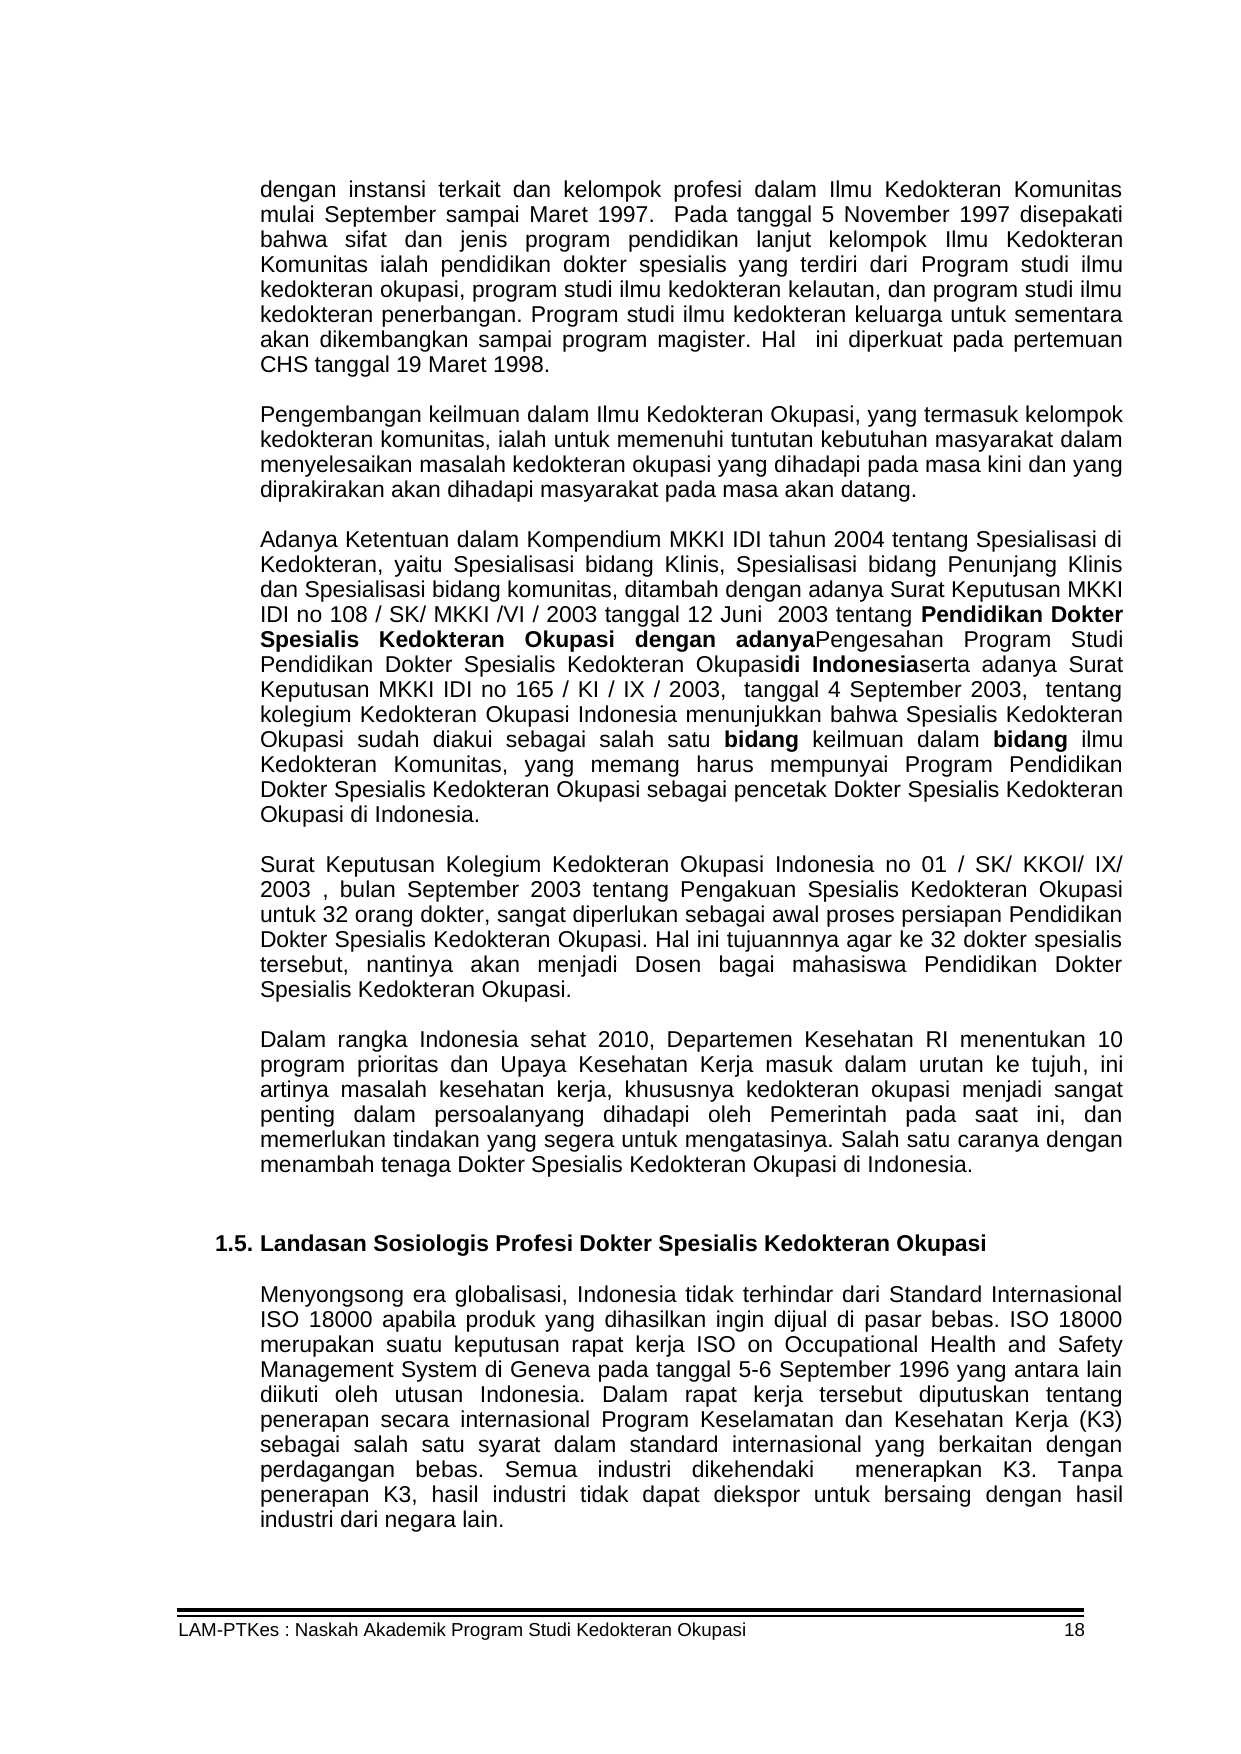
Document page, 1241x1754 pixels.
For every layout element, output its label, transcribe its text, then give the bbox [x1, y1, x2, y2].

text Dalam rangka Indonesia sehat 2010, Departemen Kesehatan RI menentukan 10 program prioritas dan Upaya Kesehatan Kerja masuk dalam urutan ke tujuh, ini artinya masalah kesehatan kerja, khususnya kedokteran okupasi menjadi sangat penting dalam persoalanyang dihadapi oleh Pemerintah pada saat ini, dan memerlukan tindakan yang segera untuk mengatasinya. Salah satu caranya dengan menambah tenaga Dokter Spesialis Kedokteran Okupasi di Indonesia. [260, 1027, 1123, 1177]
list Landasan Sosiologis Profesi Dokter Spesialis Kedokteran Okupasi [215, 1230, 1122, 1256]
text Adanya Ketentuan dalam Kompendium MKKI IDI tahun 2004 tentang Spesialisasi di Kedokteran, yaitu Spesialisasi bidang Klinis, Spesialisasi bidang Penunjang Klinis dan Spesialisasi bidang komunitas, ditambah dengan adanya Surat Keputusan MKKI IDI no 108 / SK/ MKKI /VI / 2003 tanggal 12 Juni 2003 tentang Pendidikan Dokter Spesialis Kedokteran Okupasi dengan adanyaPengesahan Program Studi Pendidikan Dokter Spesialis Kedokteran Okupasidi Indonesiaserta adanya Surat Keputusan MKKI IDI no 165 / KI / IX / 2003, tanggal 4 September 2003, tentang kolegium Kedokteran Okupasi Indonesia menunjukkan bahwa Spesialis Kedokteran Okupasi sudah diakui sebagai salah satu bidang keilmuan dalam bidang ilmu Kedokteran Komunitas, yang memang harus mempunyai Program Pendidikan Dokter Spesialis Kedokteran Okupasi sebagai pencetak Dokter Spesialis Kedokteran Okupasi di Indonesia. [260, 527, 1123, 827]
text Menyongsong era globalisasi, Indonesia tidak terhindar dari Standard Internasional ISO 18000 apabila produk yang dihasilkan ingin dijual di pasar bebas. ISO 18000 merupakan suatu keputusan rapat kerja ISO on Occupational Health and Safety Management System di Geneva pada tanggal 5-6 September 1996 yang antara lain diikuti oleh utusan Indonesia. Dalam rapat kerja tersebut diputuskan tentang penerapan secara internasional Program Keselamatan dan Kesehatan Kerja (K3) sebagai salah satu syarat dalam standard internasional yang berkaitan dengan perdagangan bebas. Semua industri dikehendaki menerapkan K3. Tanpa penerapan K3, hasil industri tidak dapat diekspor untuk bersaing dengan hasil industri dari negara lain. [260, 1283, 1123, 1533]
text Surat Keputusan Kolegium Kedokteran Okupasi Indonesia no 01 / SK/ KKOI/ IX/ 2003 , bulan September 2003 tentang Pengakuan Spesialis Kedokteran Okupasi untuk 32 orang dokter, sangat diperlukan sebagai awal proses persiapan Pendidikan Dokter Spesialis Kedokteran Okupasi. Hal ini tujuannnya agar ke 32 dokter spesialis tersebut, nantinya akan menjadi Dosen bagai mahasiswa Pendidikan Dokter Spesialis Kedokteran Okupasi. [260, 852, 1123, 1002]
text Pengembangan keilmuan dalam Ilmu Kedokteran Okupasi, yang termasuk kelompok kedokteran komunitas, ialah untuk memenuhi tuntutan kebutuhan masyarakat dalam menyelesaikan masalah kedokteran okupasi yang dihadapi pada masa kini dan yang diprakirakan akan dihadapi masyarakat pada masa akan datang. [260, 402, 1123, 502]
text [260, 177, 1123, 377]
